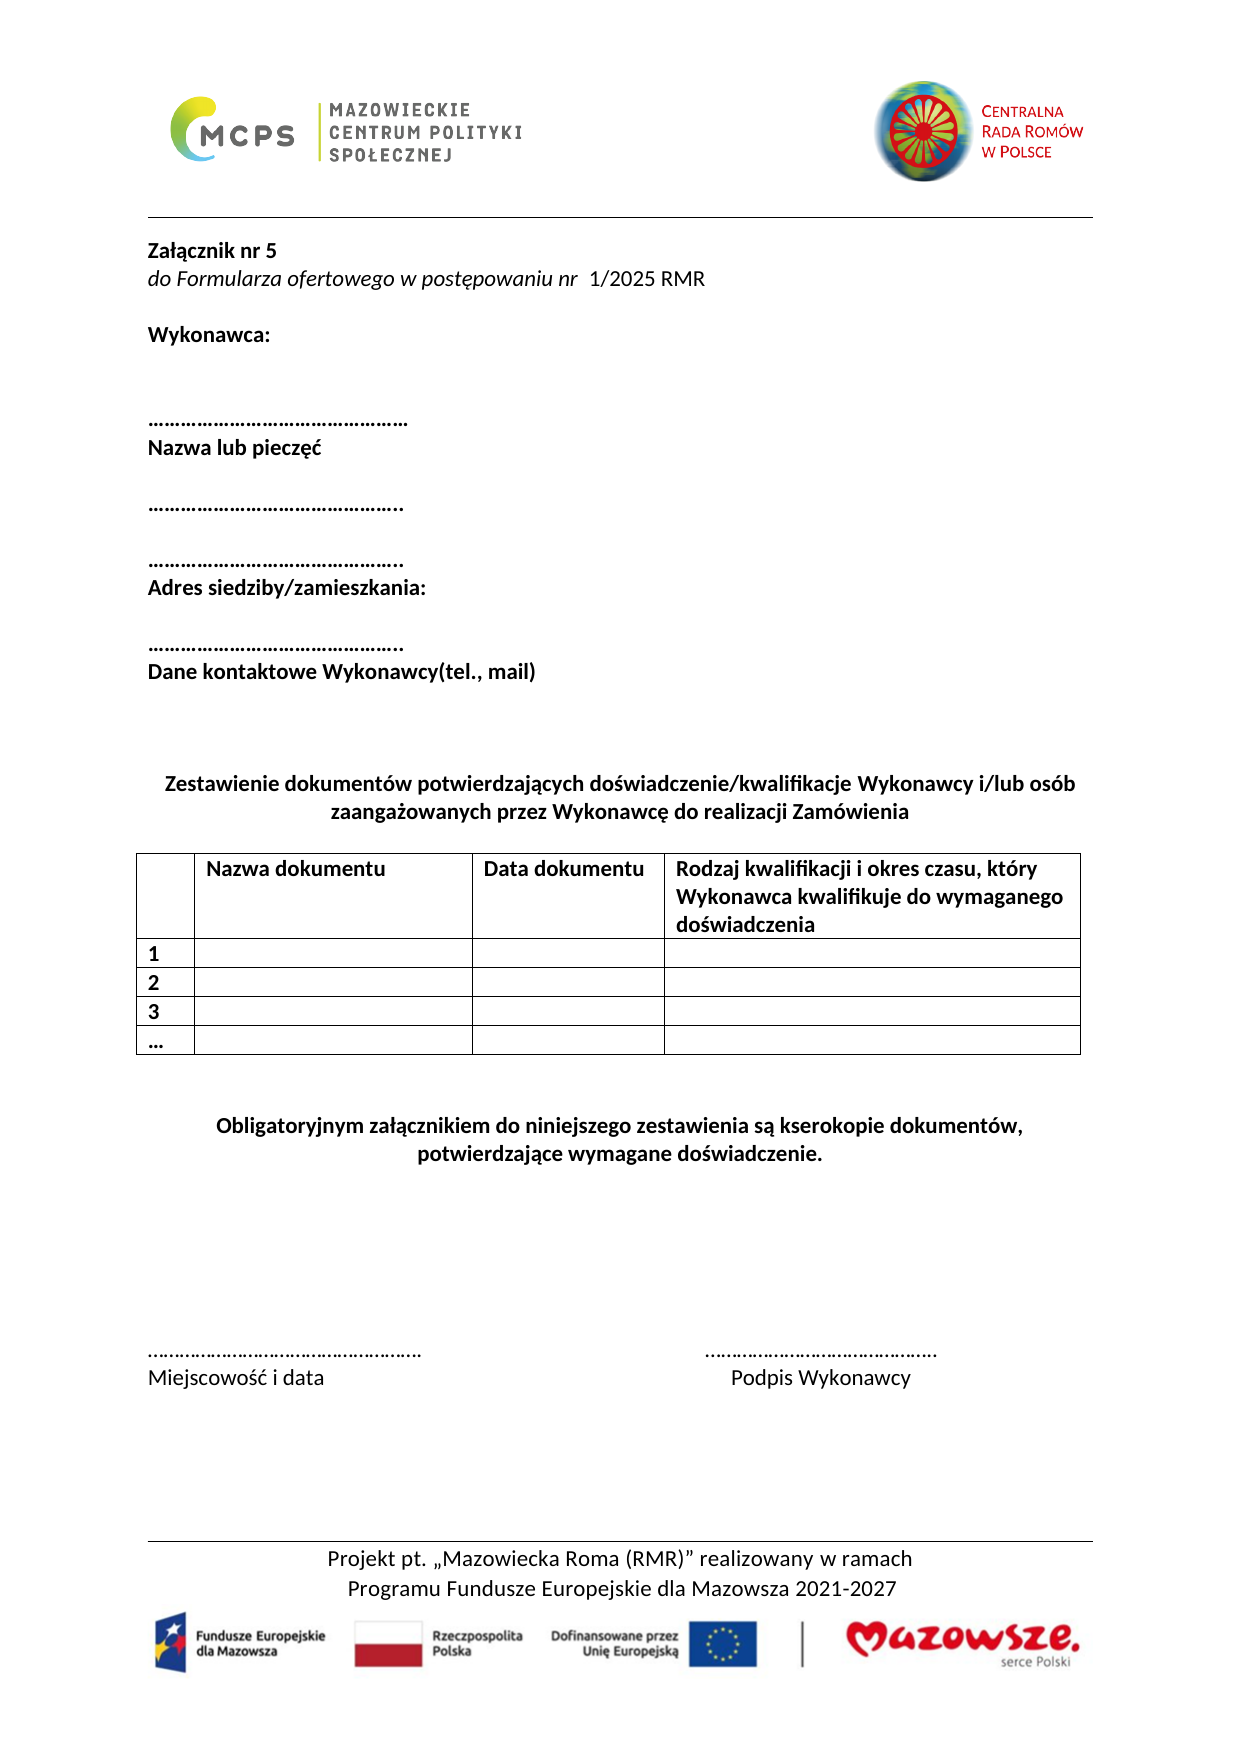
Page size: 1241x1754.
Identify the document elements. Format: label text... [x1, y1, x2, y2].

text do Formularza ofertowego w postępowaniu nr 1/2025 RMR [148, 264, 1093, 292]
table_cell [665, 939, 1080, 967]
table_header [137, 854, 194, 938]
text Dane kontaktowe Wykonawcy(tel., mail) [148, 657, 1093, 685]
table_cell [473, 939, 664, 967]
table_header Nazwa dokumentu [195, 854, 472, 938]
table_cell [195, 939, 472, 967]
text ………………………………………… [148, 404, 1093, 433]
table_cell [195, 1026, 472, 1054]
text Nazwa lub pieczęć [148, 433, 1093, 461]
table_cell 2 [137, 968, 194, 996]
text ……………………………………….. [148, 489, 1093, 517]
table_cell [665, 1026, 1080, 1054]
text Załącznik nr 5 [148, 236, 1093, 264]
table_cell … [137, 1026, 194, 1054]
table_header Data dokumentu [473, 854, 664, 938]
table_cell [195, 997, 472, 1025]
table_cell [665, 968, 1080, 996]
table_cell [665, 997, 1080, 1025]
table_cell [473, 997, 664, 1025]
text ……………………………………….. [148, 629, 1093, 657]
text Zestawienie dokumentów potwierdzających doświadczenie/kwalifikacje Wykonawcy i/lub osób zaangażowanych przez Wykonawcę do realizacji Zamówienia [148, 769, 1093, 825]
table_cell [473, 1026, 664, 1054]
table_header Rodzaj kwalifikacji i okres czasu, który Wykonawca kwalifikuje do wymaganego doświadczenia [665, 854, 1080, 938]
text Adres siedziby/zamieszkania: [148, 573, 1093, 601]
table_cell 1 [137, 939, 194, 967]
text ……………………………………….. [148, 545, 1093, 573]
table_cell 3 [137, 997, 194, 1025]
picture [147, 1604, 1093, 1681]
table_cell [473, 968, 664, 996]
picture [147, 73, 1093, 189]
text Wykonawca: [148, 321, 1093, 348]
text Miejscowość i data Podpis Wykonawcy [148, 1363, 1093, 1392]
text Obligatoryjnym załącznikiem do niniejszego zestawienia są kserokopie dokumentów, potwierdzające wymagane doświadczenie. [148, 1111, 1093, 1167]
table_cell [195, 968, 472, 996]
text ……………………………………………. …………………………………….. [148, 1336, 1093, 1363]
